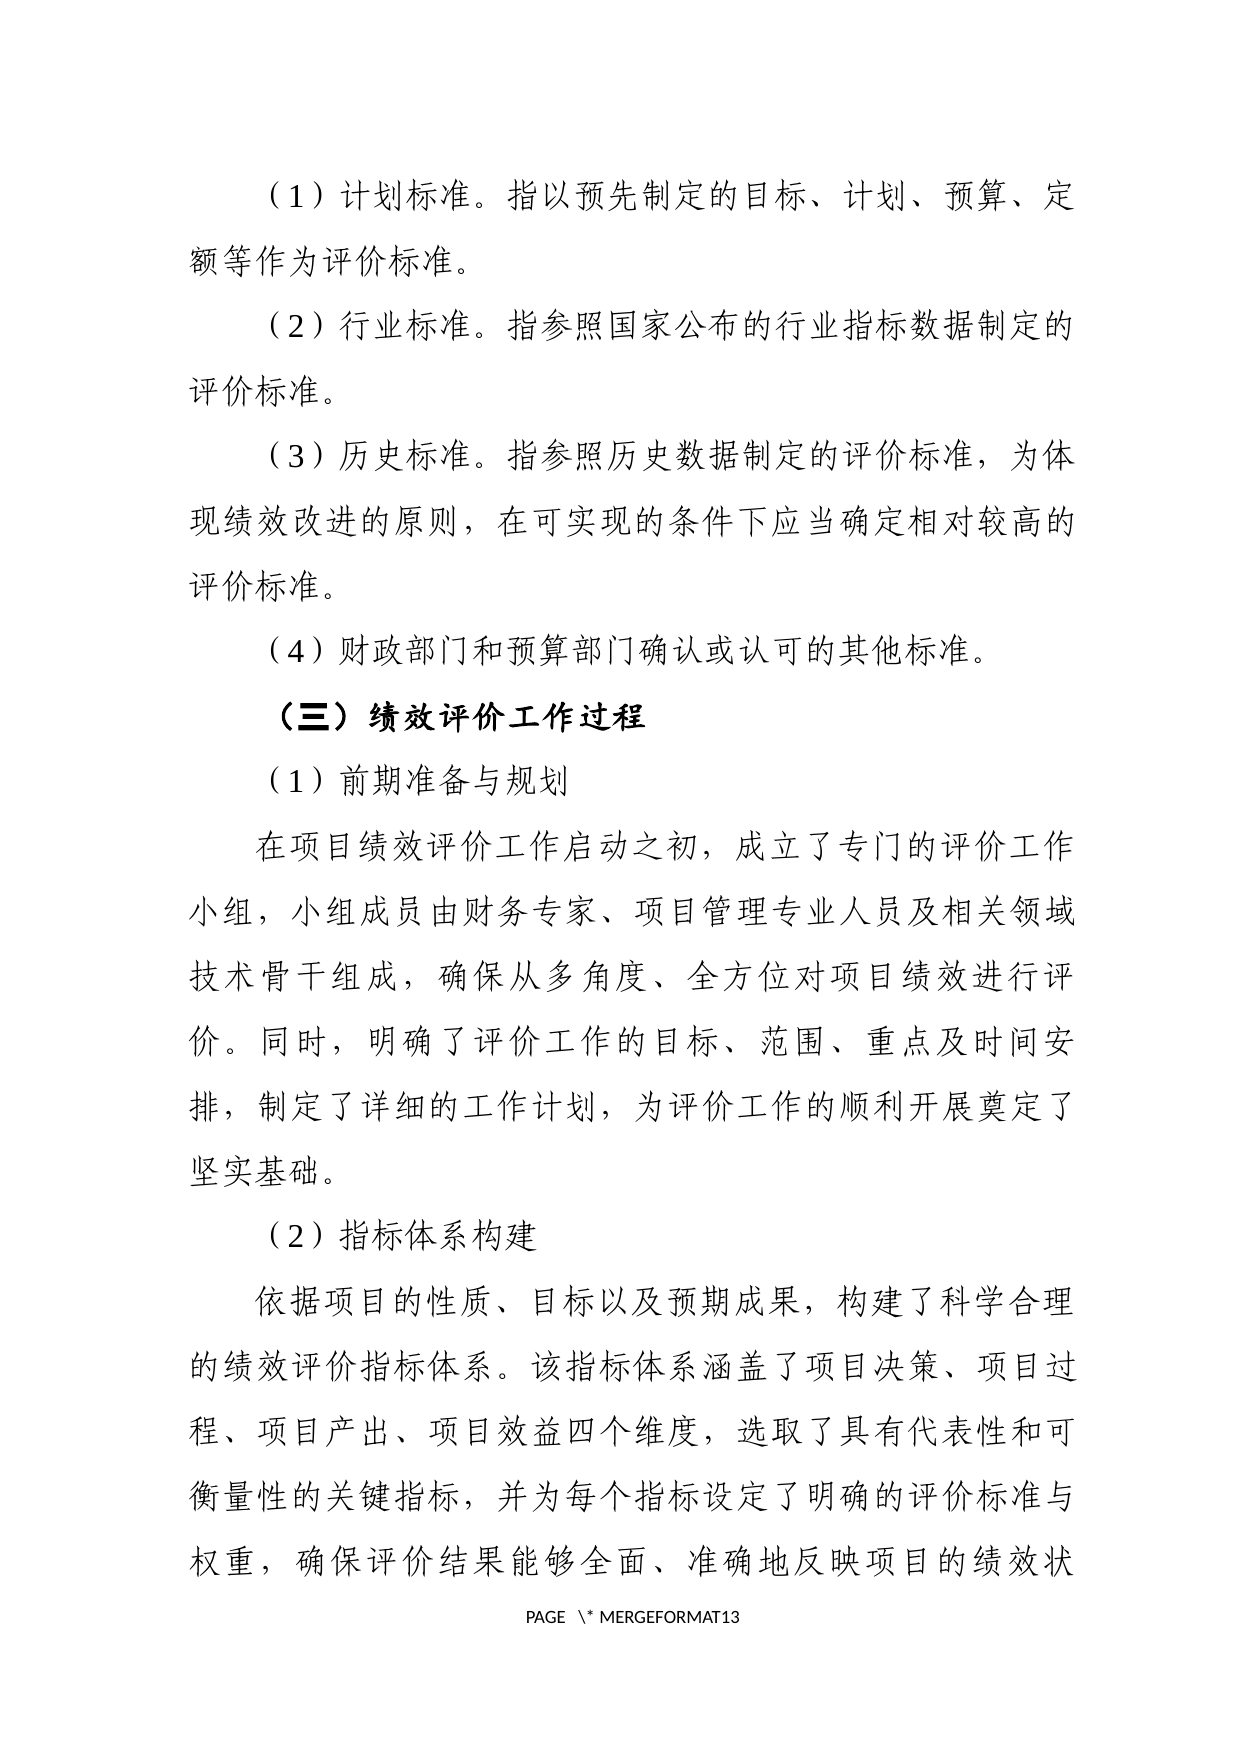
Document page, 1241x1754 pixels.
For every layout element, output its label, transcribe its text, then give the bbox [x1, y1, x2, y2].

title （2）行业标准。指参照国家公布的行业指标数据制定的评价标准。 [187, 292, 1078, 422]
text （1）前期准备与规划 [187, 747, 1078, 812]
title （3）历史标准。指参照历史数据制定的评价标准，为体现绩效改进的原则，在可实现的条件下应当确定相对较高的评价标准。 [187, 422, 1078, 617]
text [187, 1267, 1078, 1592]
text （2）指标体系构建 [187, 1202, 1078, 1267]
title 绩效评价工作过程 [187, 682, 1078, 747]
title （1）计划标准。指以预先制定的目标、计划、预算、定额等作为评价标准。 [187, 162, 1078, 292]
title （4）财政部门和预算部门确认或认可的其他标准。 [187, 617, 1078, 682]
text 在项目绩效评价工作启动之初，成立了专门的评价工作小组，小组成员由财务专家、项目管理专业人员及相关领域技术骨干组成，确保从多角度、全方位对项目绩效进行评价。同时，明确了评价工作的目标、范围、重点及时间安排，制定了详细的工作计划，为评价工作的顺利开展奠定了坚实基础。 [187, 812, 1078, 1202]
